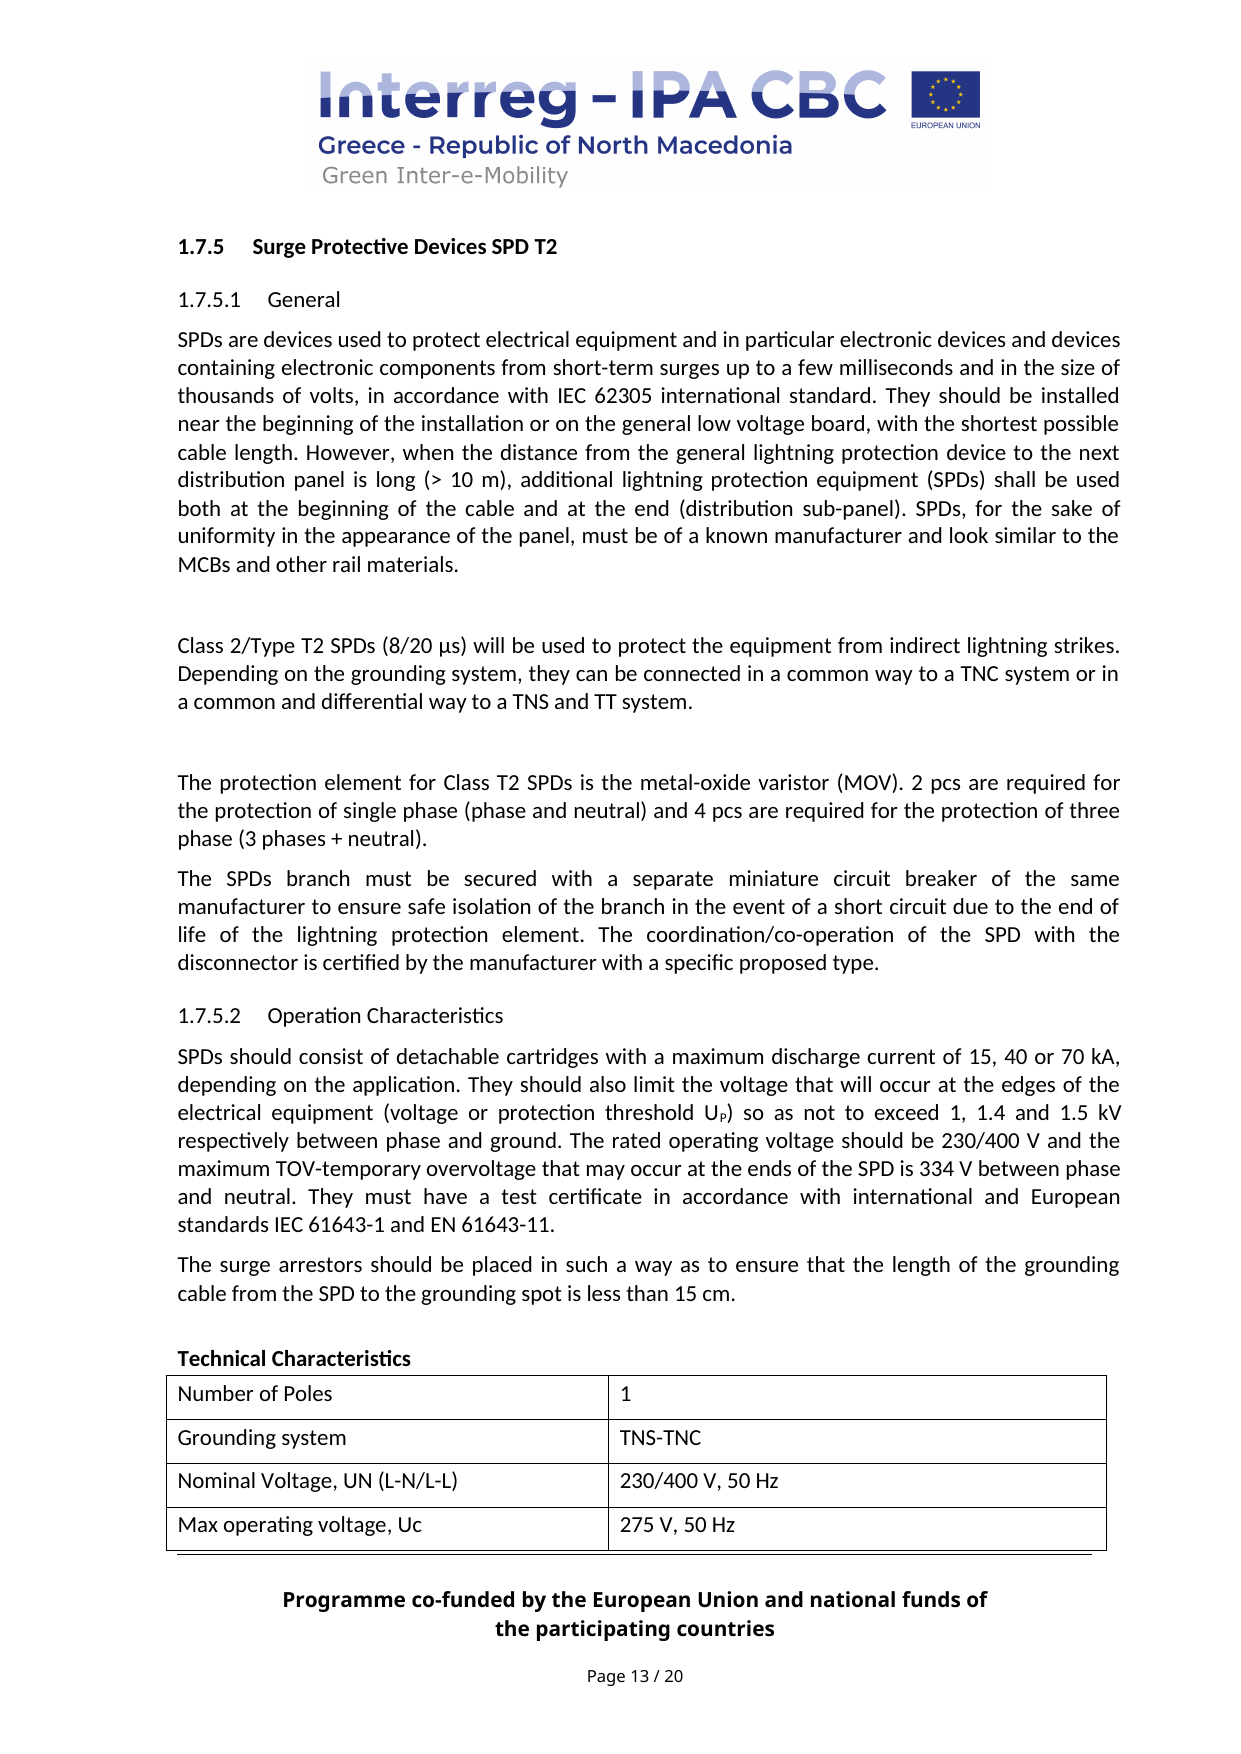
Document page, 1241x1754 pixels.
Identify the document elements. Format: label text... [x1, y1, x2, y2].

table_cell Nominal Voltage, UN (L-N/L-L) [167, 1464, 608, 1507]
text The protection element for Class T2 SPDs is the metal-oxide varistor (MOV). 2 pcs are required for the protection of single phase (phase and neutral) and 4 pcs are required for the protection of three phase (3 phases + neutral). [177, 768, 1122, 852]
subtitle Surge Protective Devices SPD T2 [177, 232, 1122, 260]
table_cell 275 V, 50 Hz [609, 1508, 1106, 1550]
text The surge arrestors should be placed in such a way as to ensure that the length of the grounding cable from the SPD to the grounding spot is less than 15 cm. [177, 1251, 1122, 1307]
text Technical Characteristics [177, 1345, 1122, 1371]
table_header 1 [609, 1376, 1106, 1419]
table_cell TNS-TNC [609, 1420, 1106, 1463]
subtitle Operation Characteristics [177, 1001, 1122, 1029]
text Class 2/Type T2 SPDs (8/20 µs) will be used to protect the equipment from indirect lightning strikes. Depending on the grounding system, they can be connected in a common way to a TNC system or in a common and differential way to a TNS and TT system. [177, 631, 1122, 715]
text SPDs are devices used to protect electrical equipment and in particular electronic devices and devices containing electronic components from short-term surges up to a few milliseconds and in the size of thousands of volts, in accordance with IEC 62305 international standard. They should be installed near the beginning of the installation or on the general low voltage board, with the shortest possible cable length. However, when the distance from the general lightning protection device to the next distribution panel is long (> 10 m), additional lightning protection equipment (SPDs) shall be used both at the beginning of the cable and at the end (distribution sub-panel). SPDs, for the sake of uniformity in the appearance of the panel, must be of a known manufacturer and look similar to the MCBs and other rail materials. [177, 326, 1122, 578]
table_cell 230/400 V, 50 Hz [609, 1464, 1106, 1507]
text The SPDs branch must be secured with a separate miniature circuit breaker of the same manufacturer to ensure safe isolation of the branch in the event of a short circuit due to the end of life of the lightning protection element. The coordination/co-operation of the SPD with the disconnector is certified by the manufacturer with a specific proposed type. [177, 864, 1122, 976]
text SPDs should consist of detachable cartridges with a maximum discharge current of 15, 40 or 70 kA, depending on the application. They should also limit the voltage that will occur at the edges of the electrical equipment (voltage or protection threshold UP) so as not to exceed 1, 1.4 and 1.5 kV respectively between phase and ground. The rated operating voltage should be 230/400 V and the maximum TOV-temporary overvoltage that may occur at the ends of the SPD is 334 V between phase and neutral. They must have a test certificate in accordance with international and European standards IEC 61643-1 and EN 61643-11. [177, 1042, 1122, 1238]
subtitle General [177, 285, 1122, 313]
table_header Number of Poles [167, 1376, 608, 1419]
table_cell Grounding system [167, 1420, 608, 1463]
picture [309, 59, 990, 191]
table_cell Max operating voltage, Uc [167, 1508, 608, 1550]
